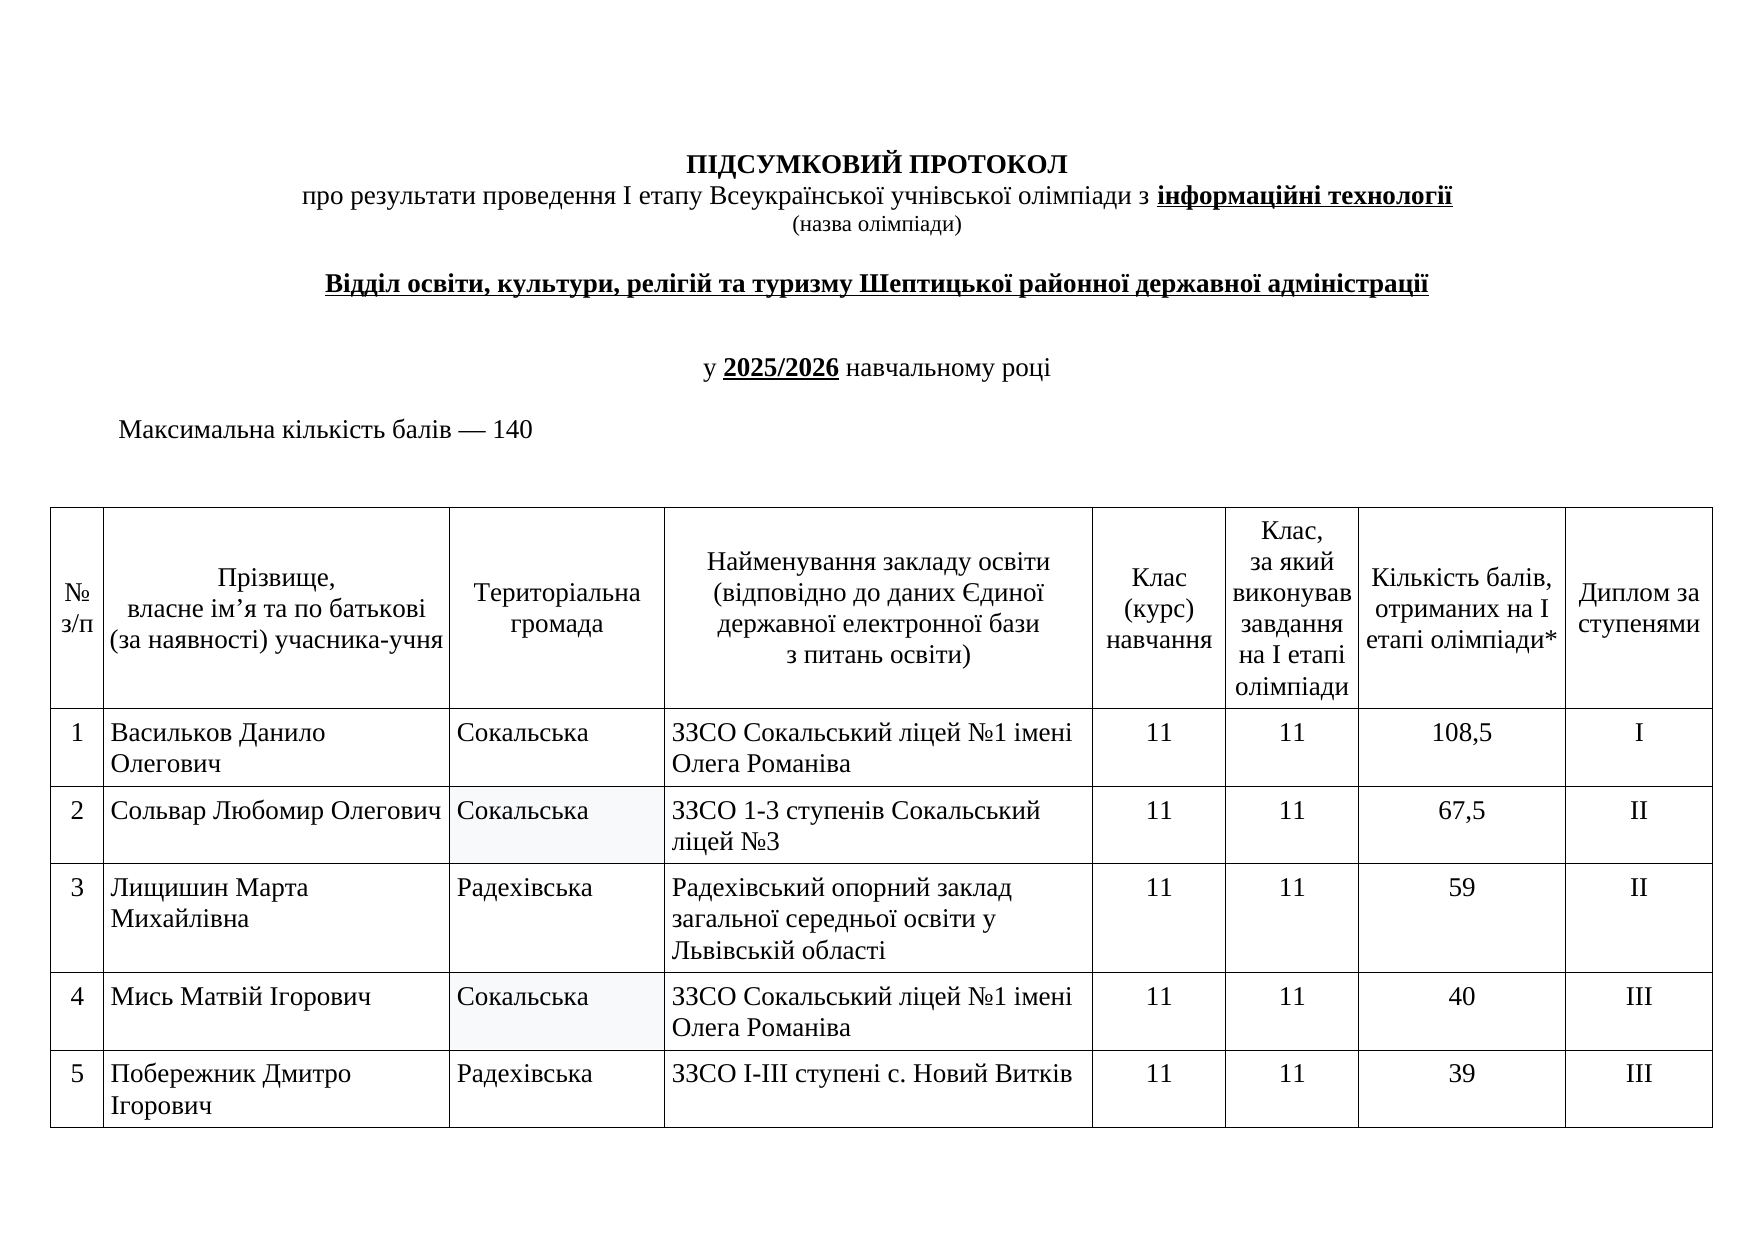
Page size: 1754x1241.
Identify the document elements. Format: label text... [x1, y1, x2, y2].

table_cell ІІІ [1566, 973, 1712, 1049]
table_header Прізвище, власне ім’я та по батькові (за наявності) учасника-учня [104, 508, 449, 708]
table_cell 67,5 [1359, 787, 1565, 863]
table_cell Радехівський опорний заклад загальної середньої освіти у Львівській області [665, 864, 1092, 972]
table_cell Мись Матвій Ігорович [104, 973, 449, 1049]
table_cell Лищишин Марта Михайлівна [104, 864, 449, 972]
table_cell Радехівська [450, 864, 664, 972]
table_cell 11 [1226, 709, 1358, 786]
table_cell Сокальська [450, 709, 664, 786]
table_cell 11 [1226, 1051, 1358, 1127]
table_header Диплом за ступенями [1566, 508, 1712, 708]
text у 2025/2026 навчальному році [89, 351, 1665, 382]
table_cell 2 [51, 787, 103, 863]
table_header Клас, за який виконував завдання на І етапі олімпіади [1226, 508, 1358, 708]
table_cell Радехівська [450, 1051, 664, 1127]
table_cell 3 [51, 864, 103, 972]
text (назва олімпіади) [89, 210, 1665, 236]
table_cell 11 [1093, 1051, 1225, 1127]
table_cell ЗЗСО І-ІІІ ступені с. Новий Витків [665, 1051, 1092, 1127]
table_cell 11 [1093, 787, 1225, 863]
table_cell ЗЗСО Сокальський ліцей №1 імені Олега Романіва [665, 973, 1092, 1049]
table_cell Сокальська [450, 973, 664, 1049]
table_cell 11 [1226, 864, 1358, 972]
table_cell 11 [1093, 973, 1225, 1049]
text про результати проведення І етапу Всеукраїнської учнівської олімпіади з інформаційні технології [89, 179, 1665, 210]
table_cell 11 [1093, 864, 1225, 972]
text Підсумковий протокол [89, 148, 1665, 179]
table_header Територіальна громада [450, 508, 664, 708]
table_cell ІІ [1566, 864, 1712, 972]
table_cell Сольвар Любомир Олегович [104, 787, 449, 863]
table_header Кількість балів, отриманих на І етапі олімпіади* [1359, 508, 1565, 708]
table_header Клас (курс) навчання [1093, 508, 1225, 708]
table_cell 11 [1093, 709, 1225, 786]
table_header Найменування закладу освіти (відповідно до даних Єдиної державної електронної бази з питань освіти) [665, 508, 1092, 708]
text Відділ освіти, культури, релігій та туризму Шептицької районної державної адміністрації [89, 267, 1665, 299]
table_cell І [1566, 709, 1712, 786]
table_header № з/п [51, 508, 103, 708]
table_cell ІІІ [1566, 1051, 1712, 1127]
table_cell ІІ [1566, 787, 1712, 863]
table_cell 5 [51, 1051, 103, 1127]
table_cell 108,5 [1359, 709, 1565, 786]
table_cell 11 [1226, 787, 1358, 863]
table_cell Сокальська [450, 787, 664, 863]
table_cell ЗЗСО Сокальський ліцей №1 імені Олега Романіва [665, 709, 1092, 786]
table_cell 39 [1359, 1051, 1565, 1127]
table_cell Васильков Данило Олегович [104, 709, 449, 786]
text Максимальна кількість балів — 140 [89, 414, 1665, 445]
table_cell ЗЗСО 1-3 ступенів Сокальський ліцей №3 [665, 787, 1092, 863]
table_cell Побережник Дмитро Ігорович [104, 1051, 449, 1127]
table_cell 4 [51, 973, 103, 1049]
table_cell 11 [1226, 973, 1358, 1049]
table_cell 40 [1359, 973, 1565, 1049]
table_cell 1 [51, 709, 103, 786]
table_cell 59 [1359, 864, 1565, 972]
